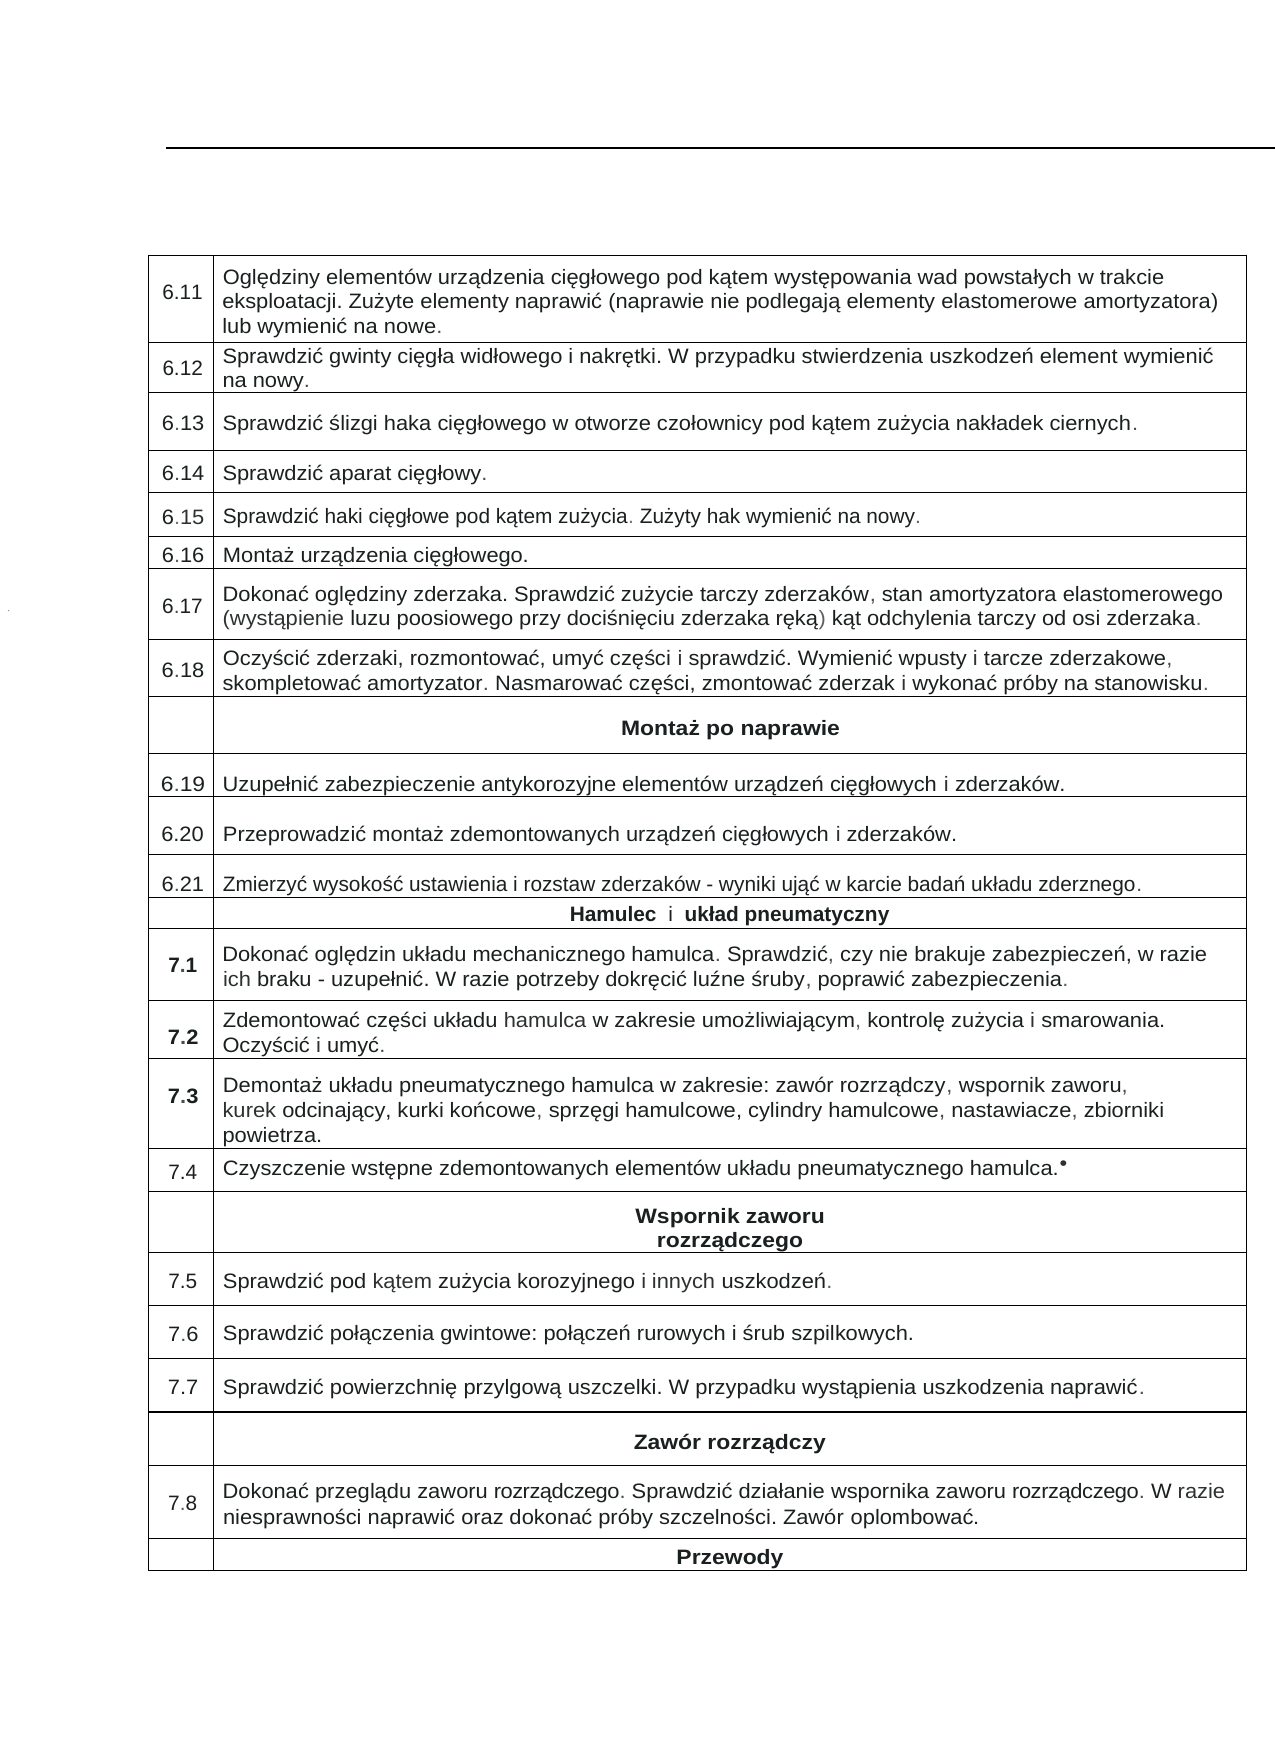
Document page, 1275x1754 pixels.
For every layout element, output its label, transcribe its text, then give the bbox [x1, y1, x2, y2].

table_cell Przeprowadzić montaż zdemontowanych urządzeń cięgłowych i zderzaków. [214, 797, 1246, 854]
table_cell 7.5 [149, 1253, 213, 1305]
table_cell Sprawdzić połączenia gwintowe: połączeń rurowych i śrub szpilkowych. [214, 1306, 1246, 1357]
table_cell Hamulec i układ pneumatyczny [214, 898, 1246, 927]
table_cell [149, 898, 213, 927]
table_cell 7.2 [149, 1001, 213, 1058]
table_cell Sprawdzić powierzchnię przylgową uszczelki. W przypadku wystąpienia uszkodzenia naprawić. [214, 1359, 1246, 1411]
table_cell 6.13 [149, 393, 213, 450]
table_cell 7.8 [149, 1466, 213, 1537]
table_cell 6.12 [149, 343, 213, 392]
table_cell 6.16 [149, 537, 213, 568]
table_cell 6.17 [149, 569, 213, 638]
table_cell Montaż po naprawie [214, 697, 1246, 753]
table_cell 6.18 [149, 640, 213, 696]
table_cell 6.21 [149, 855, 213, 897]
table_cell Zawór rozrządczy [214, 1413, 1246, 1465]
table_cell [149, 697, 213, 753]
table_header Oględziny elementów urządzenia cięgłowego pod kątem występowania wad powstałych w trakcie eksploatacji. Zużyte elementy naprawić (naprawie nie podlegają elementy elastomerowe amortyzatora) lub wymienić na nowe. [214, 256, 1246, 342]
table_cell 6.20 [149, 797, 213, 854]
table_cell Sprawdzić pod kątem zużycia korozyjnego i innych uszkodzeń. [214, 1253, 1246, 1305]
table_cell 7.1 [149, 929, 213, 1000]
table_cell 6.15 [149, 493, 213, 536]
table_cell Dokonać oględzin układu mechanicznego hamulca. Sprawdzić, czy nie brakuje zabezpieczeń, w razie ich braku - uzupełnić. W razie potrzeby dokręcić luźne śruby, poprawić zabezpieczenia. [214, 929, 1246, 1000]
table_cell [149, 1413, 213, 1465]
table_cell Przewody [214, 1539, 1246, 1570]
table_cell Uzupełnić zabezpieczenie antykorozyjne elementów urządzeń cięgłowych i zderzaków. [214, 754, 1246, 796]
table_cell 6.19 [149, 754, 213, 796]
table_cell Sprawdzić aparat cięgłowy. [214, 451, 1246, 492]
table_cell 6.14 [149, 451, 213, 492]
table_cell 7.4 [149, 1149, 213, 1191]
table_cell Oczyścić zderzaki, rozmontować, umyć części i sprawdzić. Wymienić wpusty i tarcze zderzakowe, skompletować amortyzator. Nasmarować części, zmontować zderzak i wykonać próby na stanowisku. [214, 640, 1246, 696]
table_cell Montaż urządzenia cięgłowego. [214, 537, 1246, 568]
table_cell Czyszczenie wstępne zdemontowanych elementów układu pneumatycznego hamulca.• [214, 1149, 1246, 1191]
table_cell Sprawdzić haki cięgłowe pod kątem zużycia. Zużyty hak wymienić na nowy. [214, 493, 1246, 536]
table_cell 7.7 [149, 1359, 213, 1411]
table_cell Demontaż układu pneumatycznego hamulca w zakresie: zawór rozrządczy, wspornik zaworu, kurek odcinający, kurki końcowe, sprzęgi hamulcowe, cylindry hamulcowe, nastawiacze, zbiorniki powietrza. [214, 1059, 1246, 1148]
table_header 6.11 [149, 256, 213, 342]
table_cell 7.6 [149, 1306, 213, 1357]
table_cell 7.3 [149, 1059, 213, 1148]
table_cell Sprawdzić gwinty cięgła widłowego i nakrętki. W przypadku stwierdzenia uszkodzeń element wymienić na nowy. [214, 343, 1246, 392]
table_cell Dokonać oględziny zderzaka. Sprawdzić zużycie tarczy zderzaków, stan amortyzatora elastomerowego (wystąpienie luzu poosiowego przy dociśnięciu zderzaka ręką) kąt odchylenia tarczy od osi zderzaka. [214, 569, 1246, 638]
table_cell Wspornik zaworu rozrządczego [214, 1192, 1246, 1252]
table_cell Dokonać przeglądu zaworu rozrządczego. Sprawdzić działanie wspornika zaworu rozrządczego. W razie niesprawności naprawić oraz dokonać próby szczelności. Zawór oplombować. [214, 1466, 1246, 1537]
table_cell [149, 1539, 213, 1570]
table_cell Zdemontować części układu hamulca w zakresie umożliwiającym, kontrolę zużycia i smarowania. Oczyścić i umyć. [214, 1001, 1246, 1058]
table_cell [149, 1192, 213, 1252]
table_cell Zmierzyć wysokość ustawienia i rozstaw zderzaków - wyniki ująć w karcie badań układu zderznego. [214, 855, 1246, 897]
table_cell Sprawdzić ślizgi haka cięgłowego w otworze czołownicy pod kątem zużycia nakładek ciernych. [214, 393, 1246, 450]
